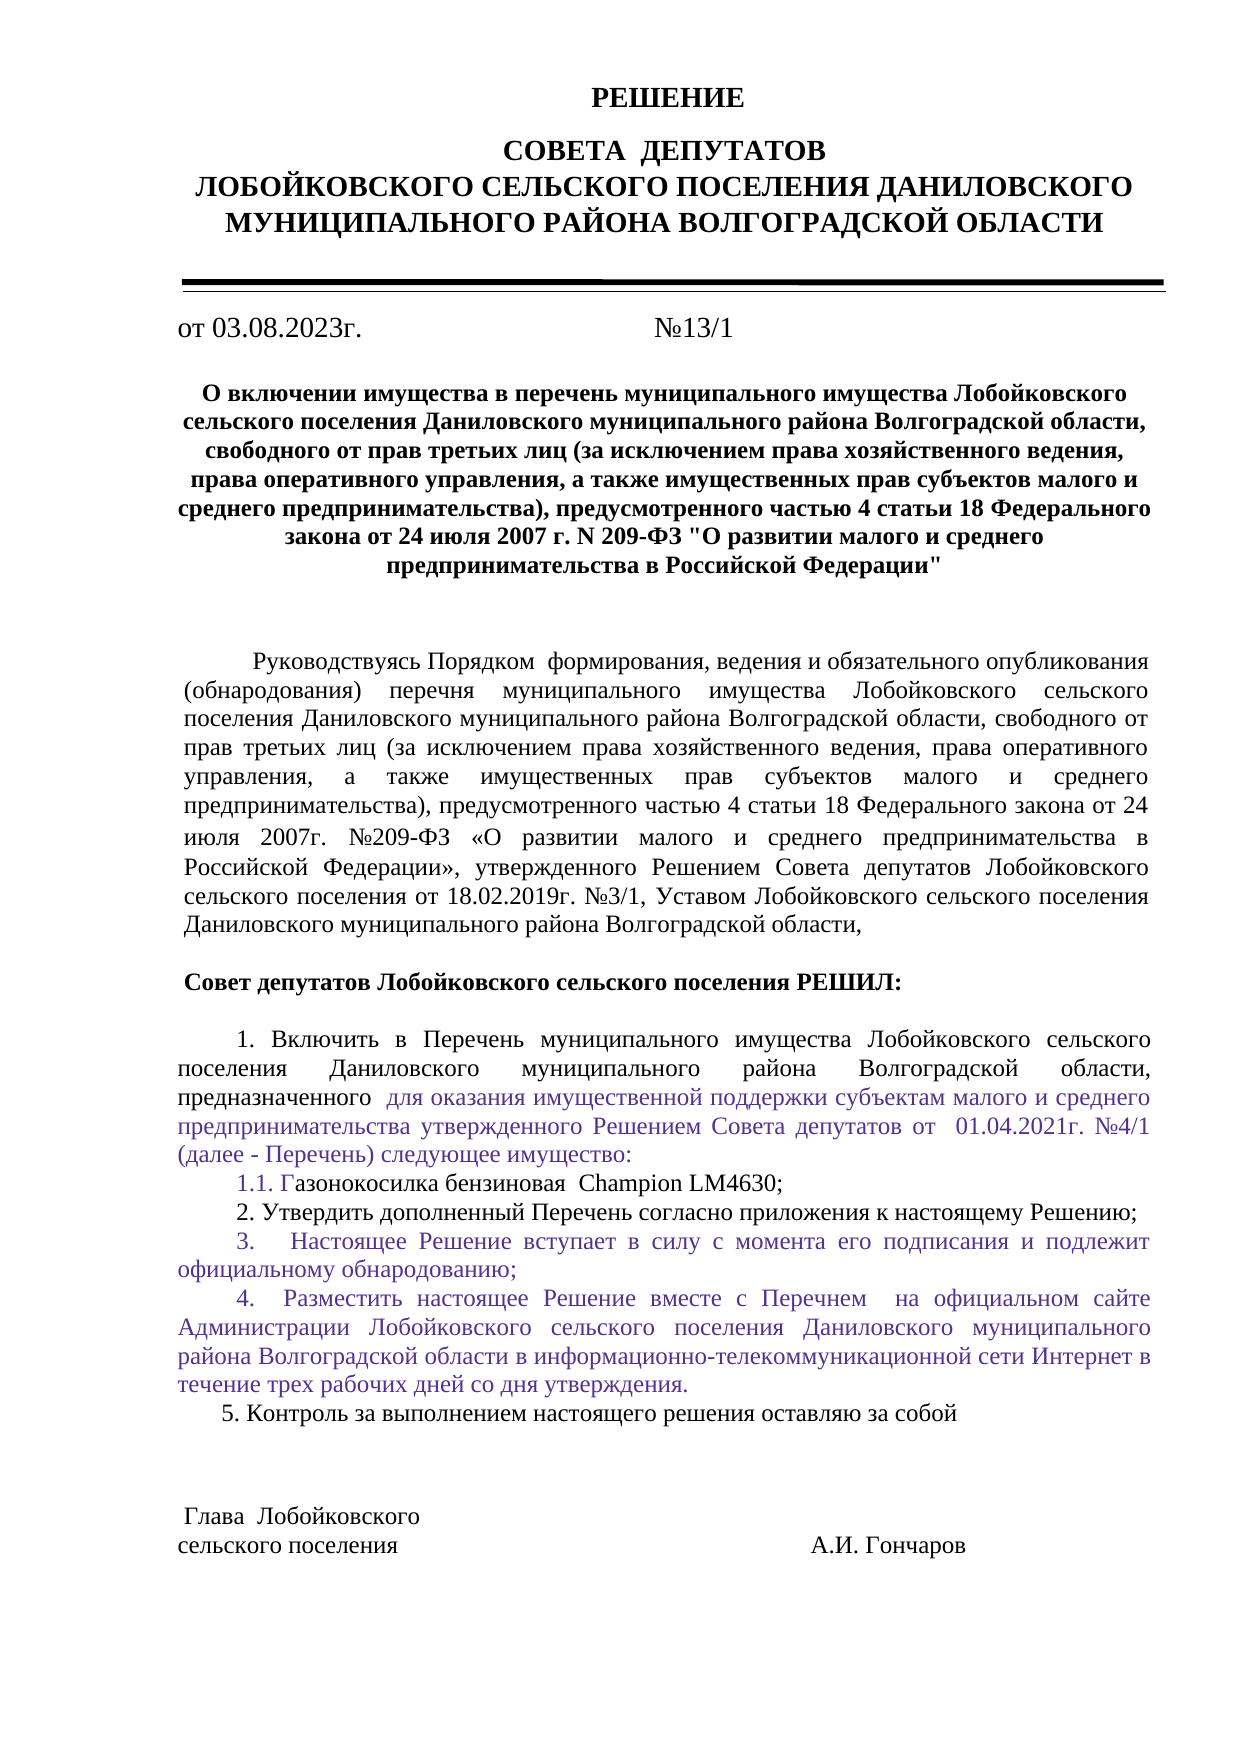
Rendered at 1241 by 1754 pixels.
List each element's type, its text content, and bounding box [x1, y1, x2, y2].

text СОВЕТА ДЕПУТАТОВ ЛОБОЙКОВСКОГО СЕЛЬСКОГО ПОСЕЛЕНИЯ ДАНИЛОВСКОГО МУНИЦИПАЛЬНОГО РАЙОНА ВОЛГОГРАДСКОЙ ОБЛАСТИ [177, 133, 1152, 238]
text 2. Утвердить дополненный Перечень согласно приложения к настоящему Решению; [177, 1197, 1152, 1226]
text Совет депутатов Лобойковского сельского поселения РЕШИЛ: [177, 967, 1152, 996]
text О включении имущества в перечень муниципального имущества Лобойковского сельского поселения Даниловского муниципального района Волгоградской области, свободного от прав третьих лиц (за исключением права хозяйственного ведения, права оперативного управления, а также имущественных прав субъектов малого и среднего предпринимательства), предусмотренного частью 4 статьи 18 Федерального закона от 24 июля 2007 г. N 209-ФЗ "О развитии малого и среднего предпринимательства в Российской Федерации" [177, 378, 1152, 579]
text Руководствуясь Порядком формирования, ведения и обязательного опубликования (обнародования) перечня муниципального имущества Лобойковского сельского поселения Даниловского муниципального района Волгоградской области, свободного от прав третьих лиц (за исключением права хозяйственного ведения, права оперативного управления, а также имущественных прав субъектов малого и среднего предпринимательства), предусмотренного частью 4 статьи 18 Федерального закона от 24 июля 2007г. №209-ФЗ «О развитии малого и среднего предпринимательства в Российской Федерации», утвержденного Решением Совета депутатов Лобойковского сельского поселения от 18.02.2019г. №3/1, Уставом Лобойковского сельского поселения Даниловского муниципального района Волгоградской области, [184, 646, 1149, 938]
text от 03.08.2023г. №13/1 [177, 311, 1152, 344]
text сельского поселения А.И. Гончаров [177, 1530, 1152, 1559]
text 5. Контроль за выполнением настоящего решения оставляю за собой [177, 1398, 1152, 1427]
text 1. Включить в Перечень муниципального имущества Лобойковского сельского поселения Даниловского муниципального района Волгоградской области, предназначенного для оказания имущественной поддержки субъектам малого и среднего предпринимательства утвержденного Решением Совета депутатов от 01.04.2021г. №4/1 (далее - Перечень) следующее имущество: [177, 1024, 1152, 1168]
text Глава Лобойковского [177, 1501, 1152, 1530]
text 1.1. Газонокосилка бензиновая Champion LM4630; [177, 1168, 1152, 1197]
text 4. Разместить настоящее Решение вместе с Перечнем на официальном сайте Администрации Лобойковского сельского поселения Даниловского муниципального района Волгоградской области в информационно-телекоммуникационной сети Интернет в течение трех рабочих дней со дня утверждения. [177, 1283, 1152, 1398]
text РЕШЕНИЕ [177, 80, 1152, 113]
text 3. Настоящее Решение вступает в силу с момента его подписания и подлежит официальному обнародованию; [177, 1226, 1152, 1283]
